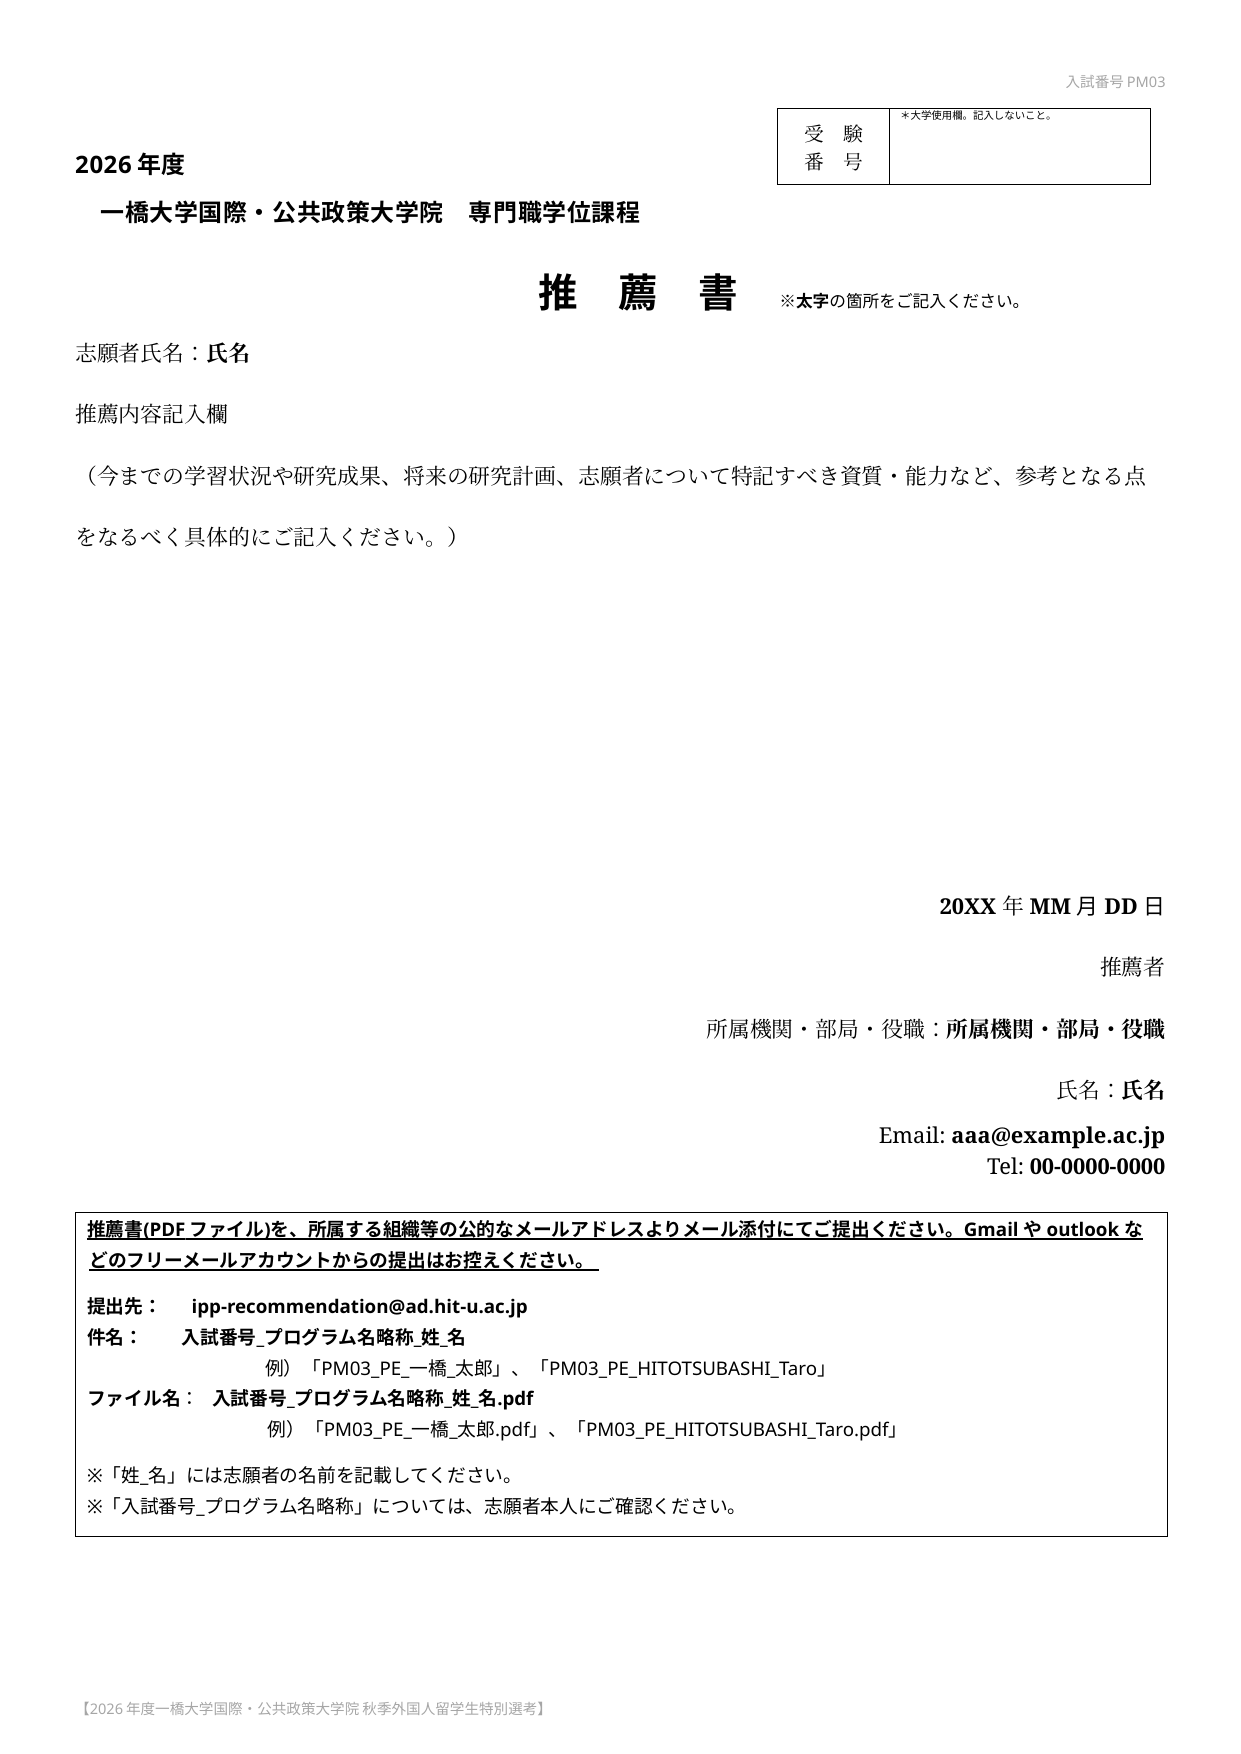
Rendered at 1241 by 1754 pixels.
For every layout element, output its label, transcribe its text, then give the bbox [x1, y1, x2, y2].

text 推 薦 書 ※太字の箇所をご記入ください。 [75, 259, 1165, 321]
text Email: aaa@example.ac.jp [75, 1120, 1165, 1151]
text 推薦者 [75, 936, 1165, 997]
text 一橋大学国際・公共政策大学院 専門職学位課程 [75, 194, 1165, 229]
text 所属機関・部局・役職：所属機関・部局・役職 [75, 997, 1165, 1058]
text 志願者氏名：氏名 [75, 321, 1165, 382]
text 2026年度 [75, 133, 1165, 194]
text （今までの学習状況や研究成果、将来の研究計画、志願者について特記すべき資質・能力など、参考となる点をなるべく具体的にご記入ください。） [75, 444, 1165, 567]
text Tel: 00-0000-0000 [75, 1151, 1165, 1181]
table_header ＊大学使用欄。記入しないこと。 [890, 109, 1150, 184]
table_header 推薦書(PDFファイル)を、所属する組織等の公的なメールアドレスよりメール添付にてご提出ください。Gmail や outlook などのフリーメールアカウントからの提出はお控えください。 提出先： ipp-recommendation@ad.hit-u.ac.jp 件名： 入試番号_プログラム名略称_姓_名 例）「PM03_PE_一橋_太郎」、「PM03_PE_HITOTSUBASHI_Taro」 ファイル名： 入試番号_プログラム名略称_姓_名.pdf 例）「PM03_PE_一橋_太郎.pdf」、「PM03_PE_HITOTSUBASHI_Taro.pdf」 ※「姓_名」には志願者の名前を記載してください。 ※「入試番号_プログラム名略称」については、志願者本人にご確認ください。 [76, 1213, 1167, 1536]
text 氏名：氏名 [75, 1058, 1165, 1120]
text 推薦内容記入欄 [75, 382, 1165, 444]
text 20XX 年 MM ⽉ DD ⽇ [75, 874, 1165, 936]
table_header 受 験 番 号 [778, 109, 889, 184]
